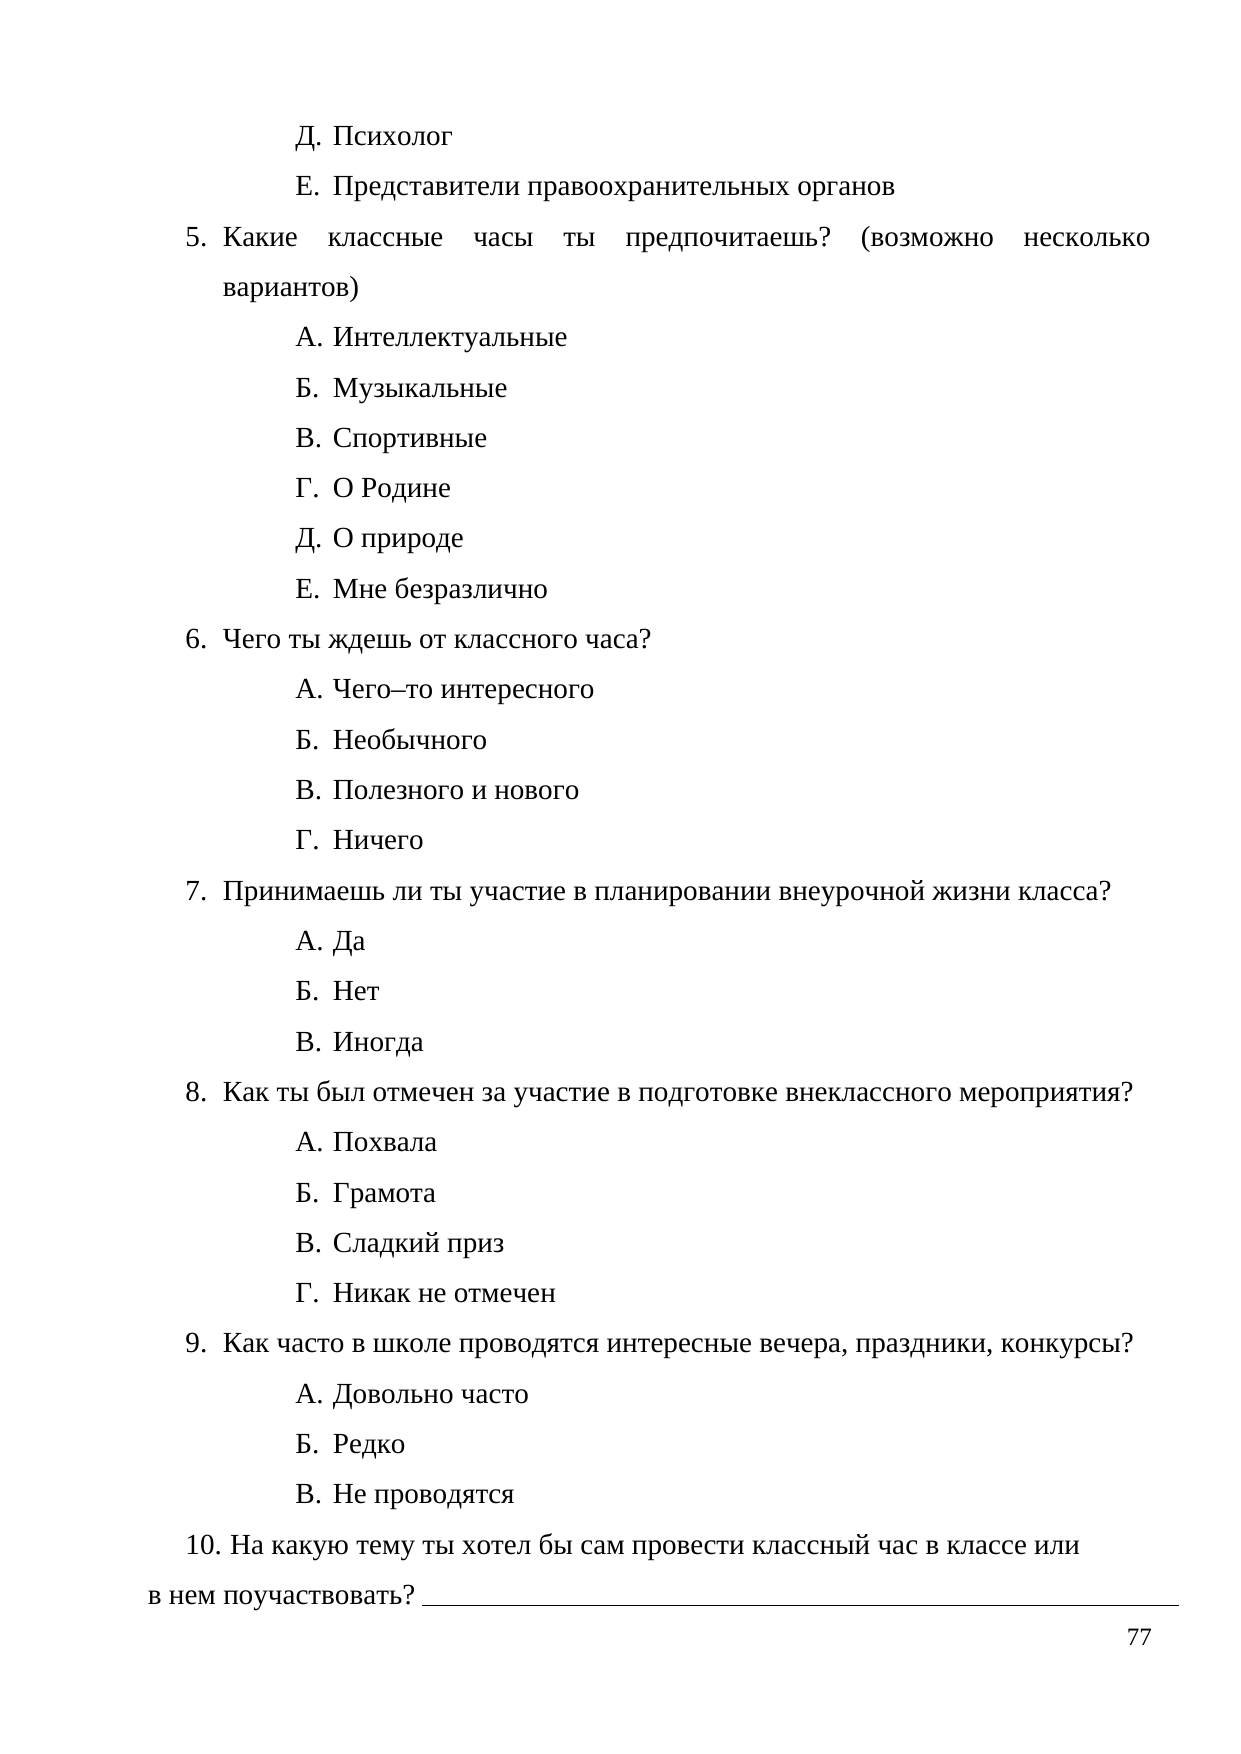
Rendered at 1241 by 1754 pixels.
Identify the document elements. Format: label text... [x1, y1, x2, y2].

list Полезного и нового [295, 772, 1152, 806]
text в нем поучаствовать? [148, 1577, 1152, 1611]
list Чего–то интересного [295, 672, 1152, 705]
list Представители правоохранительных органов [295, 168, 1152, 202]
list Спортивные [295, 420, 1152, 453]
list Чего ты ждешь от классного часа? [185, 621, 1152, 655]
list Принимаешь ли ты участие в планировании внеурочной жизни класса? [185, 873, 1152, 906]
list Никак не отмечен [295, 1275, 1152, 1309]
list Редко [295, 1426, 1152, 1460]
list Мне безразлично [295, 571, 1152, 604]
list Иногда [295, 1024, 1152, 1057]
list Довольно часто [295, 1376, 1152, 1409]
list Не проводятся [295, 1477, 1152, 1510]
list Как ты был отмечен за участие в подготовке внеклассного мероприятия? [185, 1074, 1152, 1108]
list О природе [295, 521, 1152, 554]
list На какую тему ты хотел бы сам провести классный час в классе или [185, 1527, 1152, 1560]
list Необычного [295, 722, 1152, 755]
list Как часто в школе проводятся интересные вечера, праздники, конкурсы? [185, 1326, 1152, 1359]
list Сладкий приз [295, 1225, 1152, 1258]
list Интеллектуальные [295, 319, 1152, 353]
list Похвала [295, 1124, 1152, 1158]
list Да [295, 923, 1152, 957]
list О Родине [295, 470, 1152, 504]
list Психолог [295, 118, 1152, 152]
list Грамота [295, 1175, 1152, 1208]
list Ничего [295, 822, 1152, 856]
list Музыкальные [295, 370, 1152, 403]
list Нет [295, 973, 1152, 1007]
list Какие классные часы ты предпочитаешь? (возможно несколько вариантов) [185, 219, 1152, 303]
